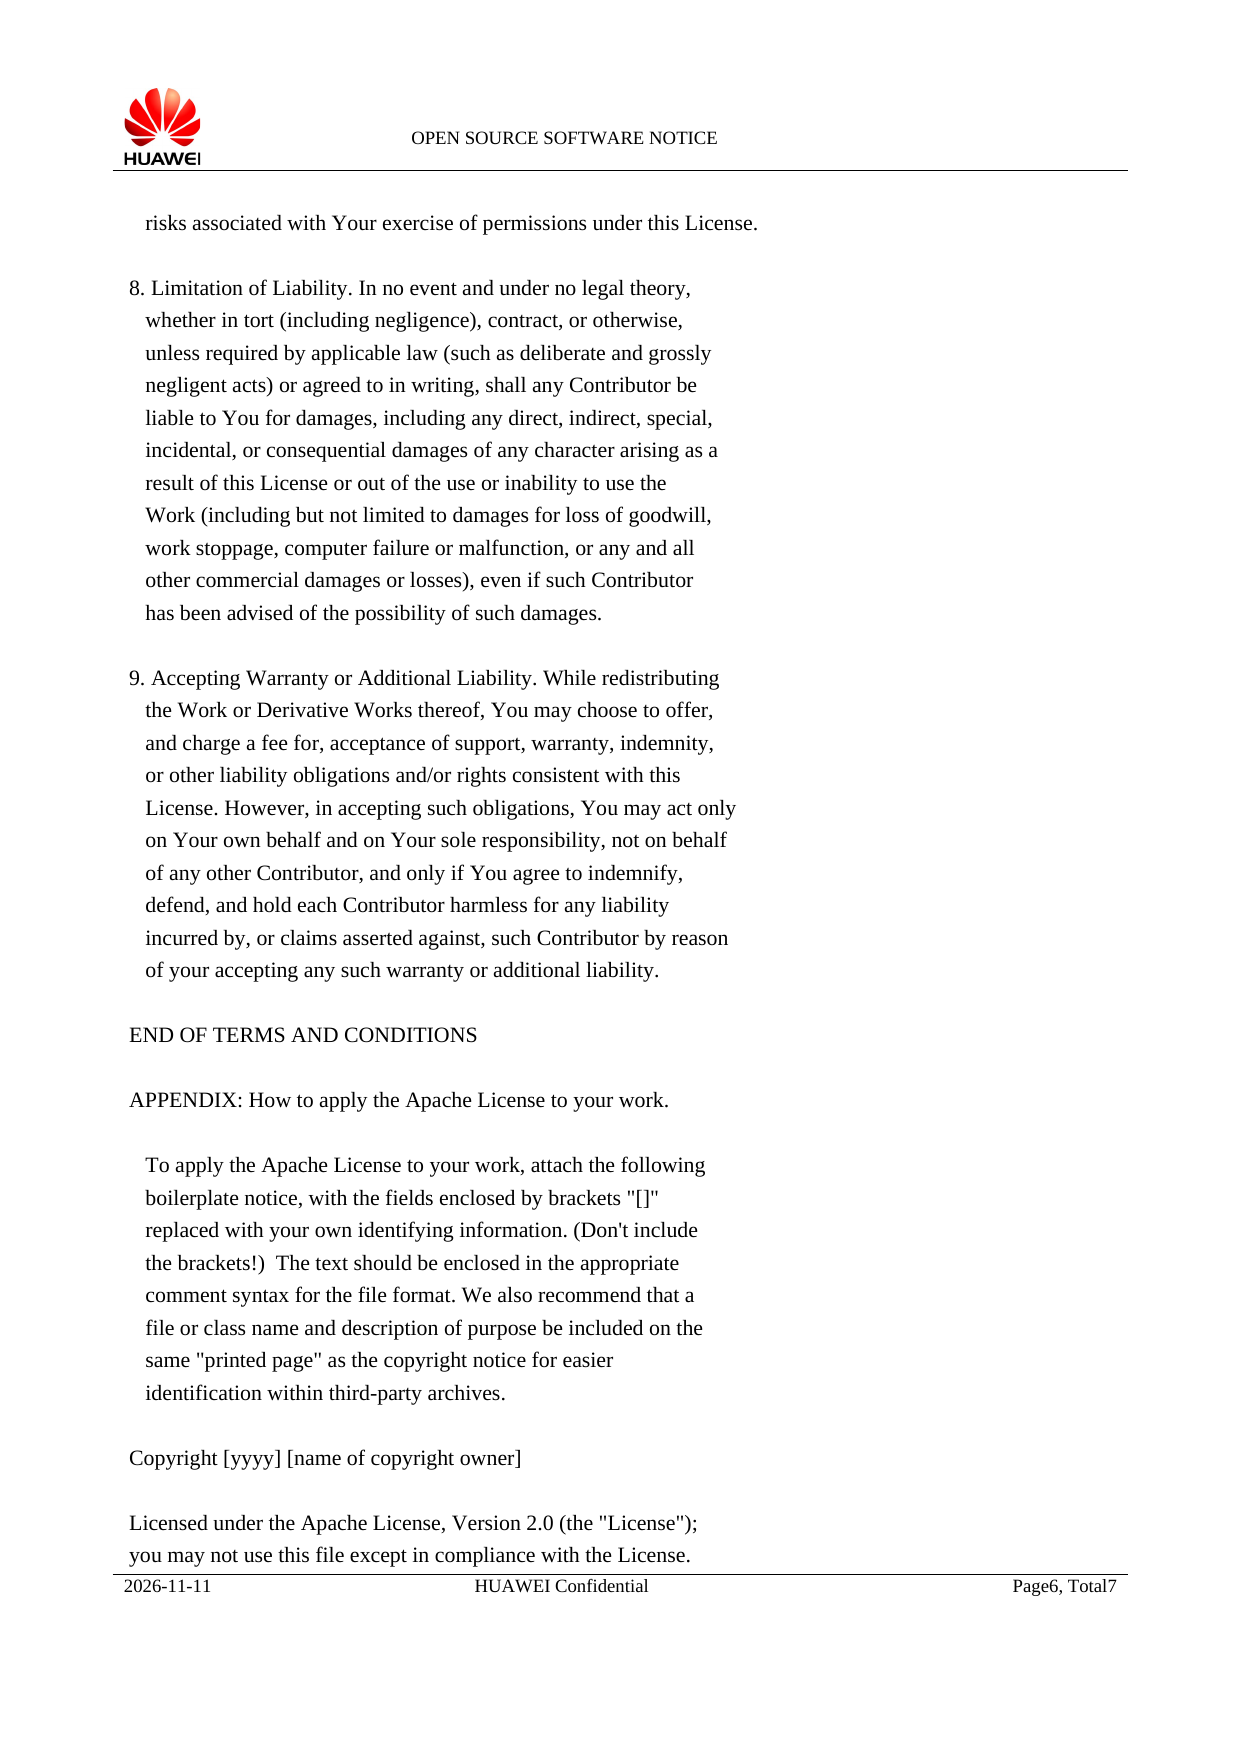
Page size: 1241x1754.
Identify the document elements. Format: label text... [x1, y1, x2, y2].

picture [124, 88, 201, 165]
